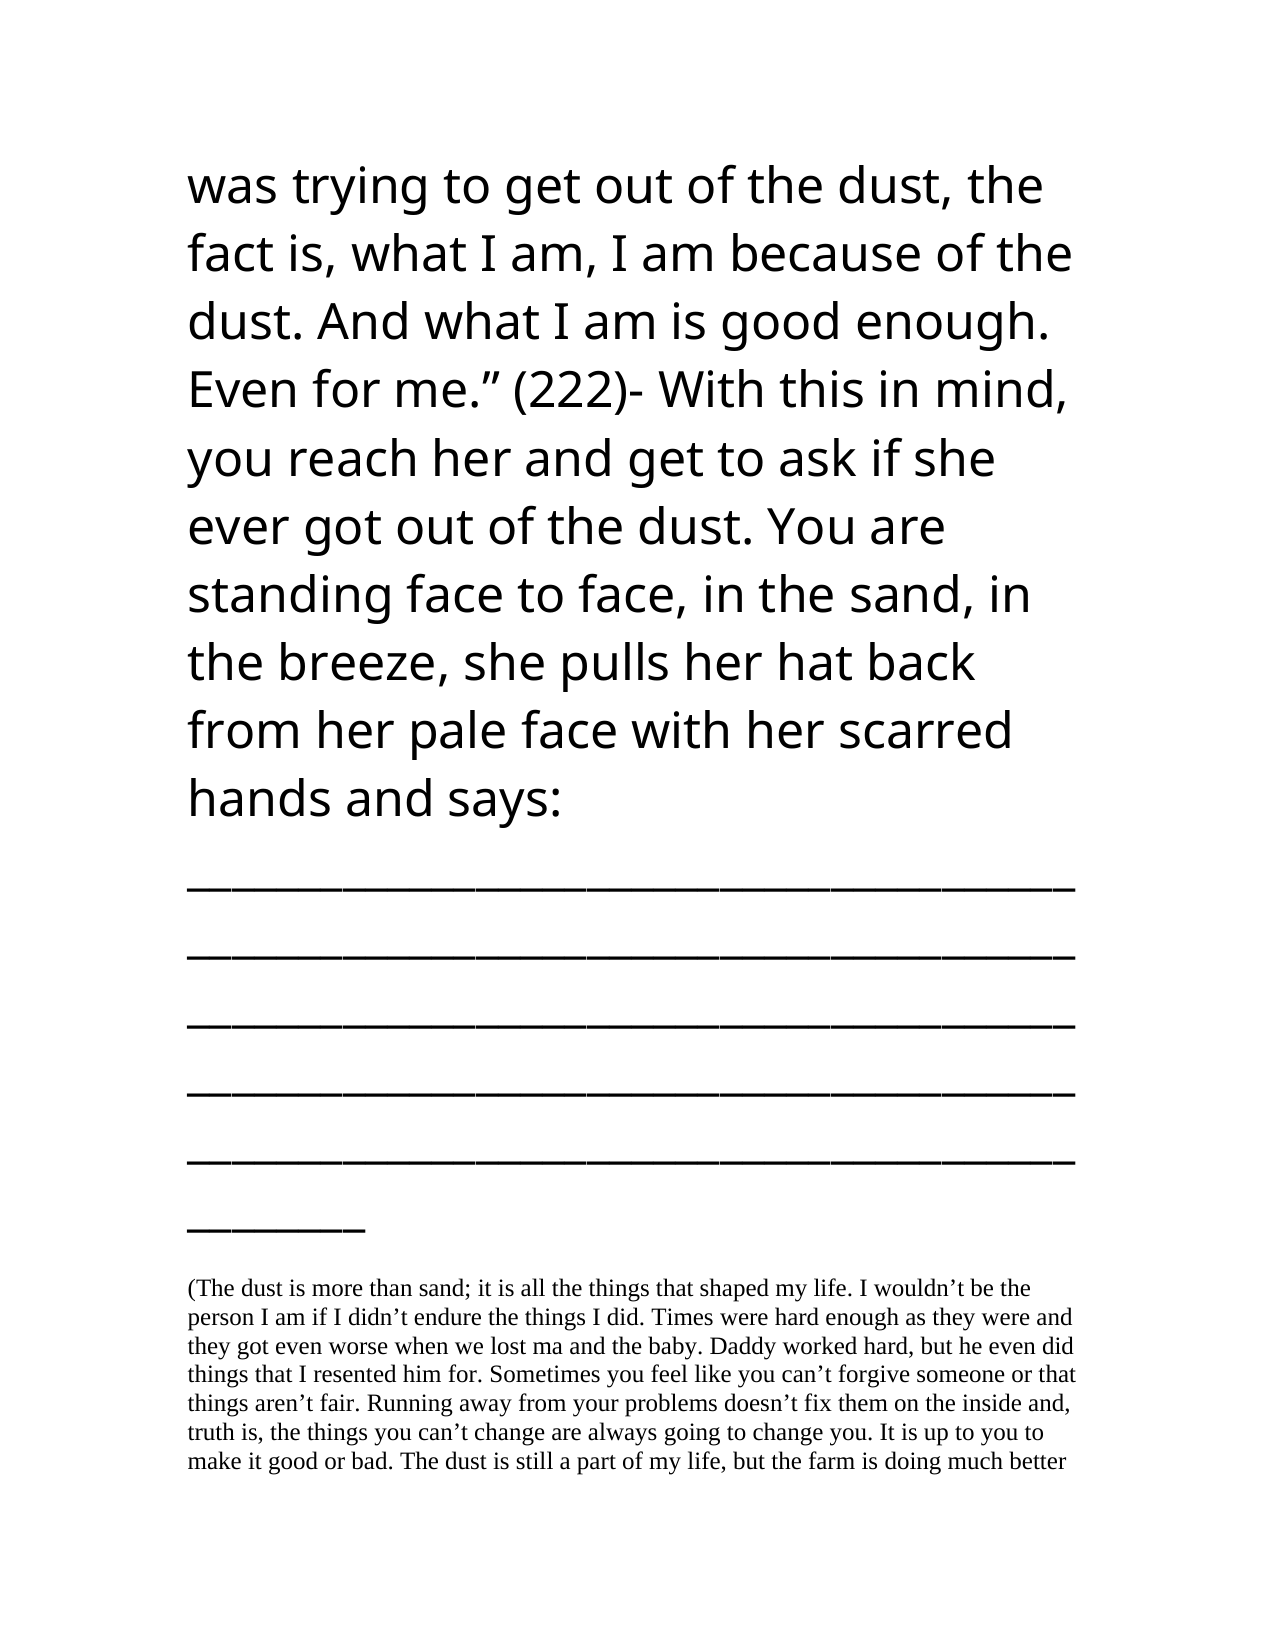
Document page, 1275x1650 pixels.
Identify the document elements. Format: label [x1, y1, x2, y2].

text [187, 1273, 1087, 1474]
text [187, 150, 1087, 1240]
